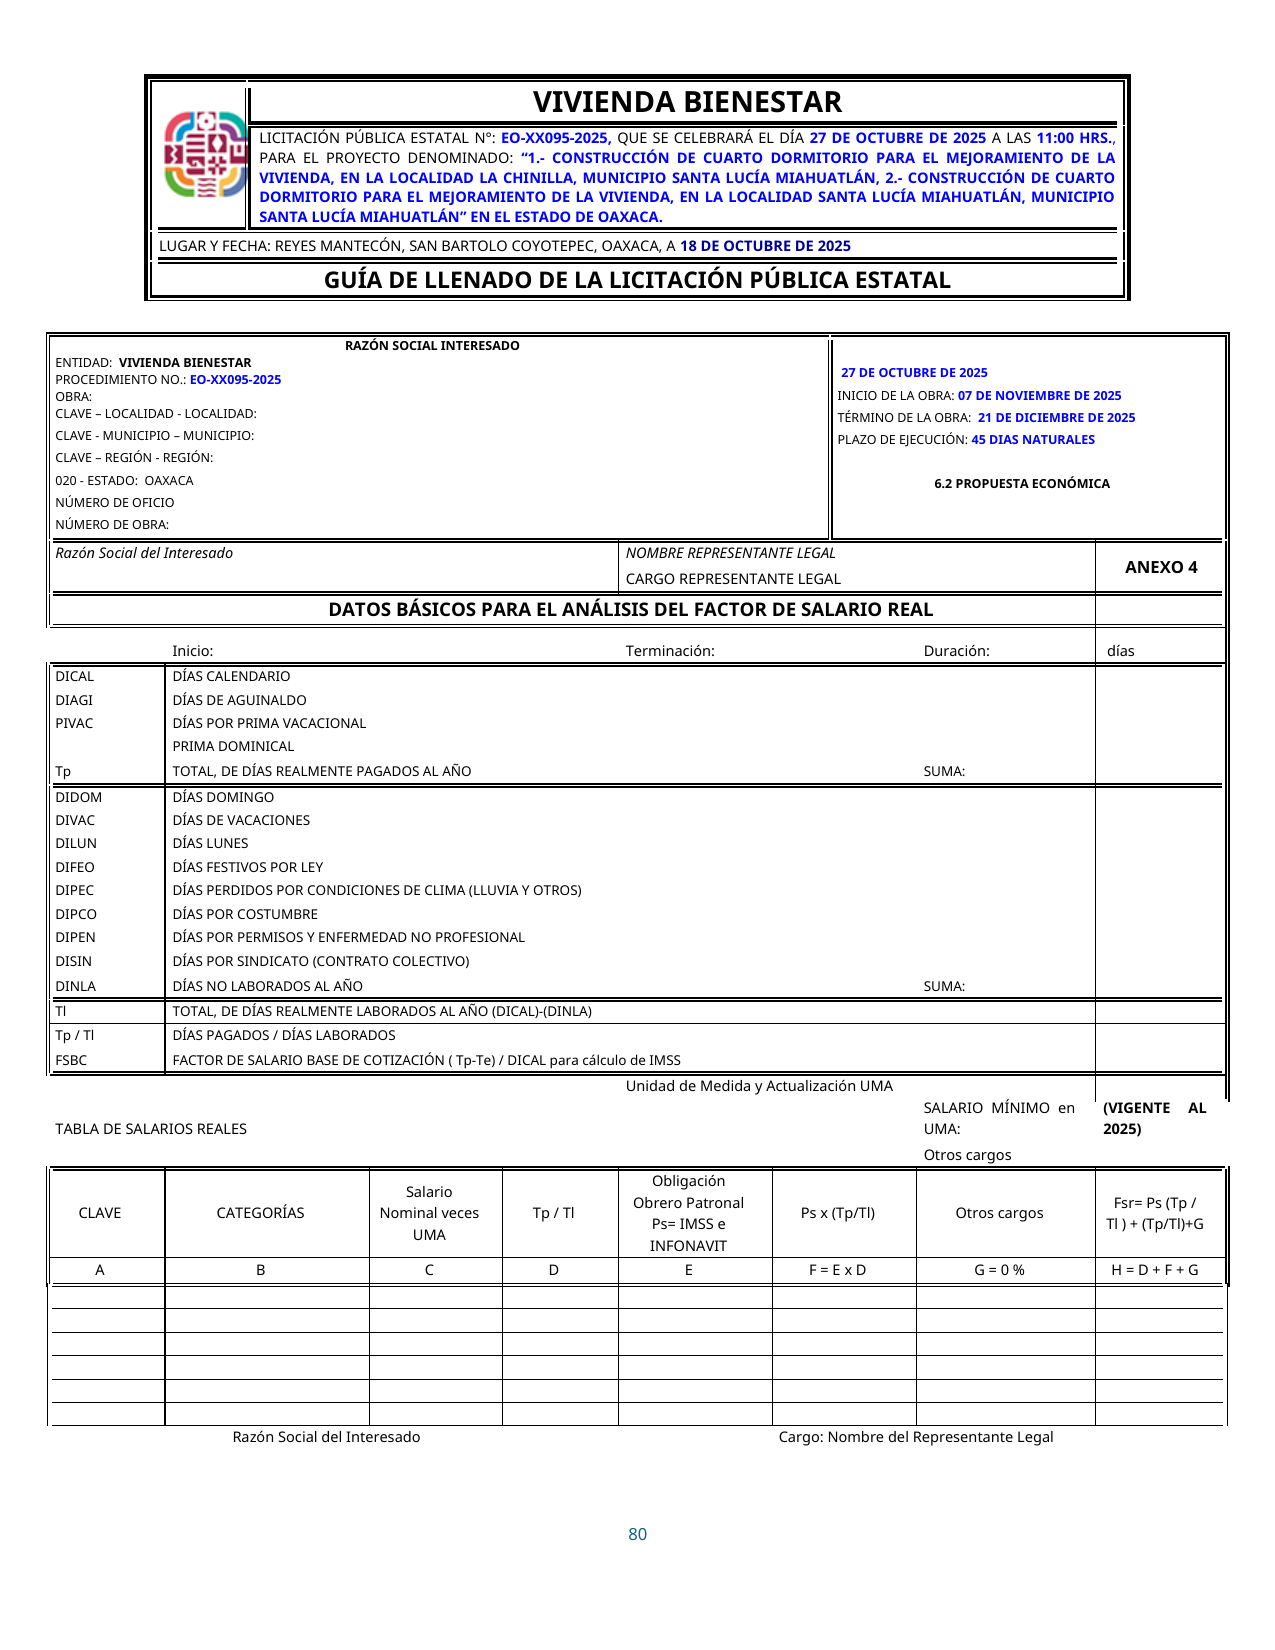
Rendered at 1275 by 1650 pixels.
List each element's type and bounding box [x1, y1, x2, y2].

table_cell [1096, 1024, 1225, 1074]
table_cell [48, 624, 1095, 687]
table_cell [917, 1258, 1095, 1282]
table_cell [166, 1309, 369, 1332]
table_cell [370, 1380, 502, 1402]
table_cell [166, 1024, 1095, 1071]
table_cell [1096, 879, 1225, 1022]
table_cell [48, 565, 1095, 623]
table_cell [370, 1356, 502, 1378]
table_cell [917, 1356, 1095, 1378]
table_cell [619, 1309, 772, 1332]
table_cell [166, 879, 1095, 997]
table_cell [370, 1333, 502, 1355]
picture [251, 103, 260, 121]
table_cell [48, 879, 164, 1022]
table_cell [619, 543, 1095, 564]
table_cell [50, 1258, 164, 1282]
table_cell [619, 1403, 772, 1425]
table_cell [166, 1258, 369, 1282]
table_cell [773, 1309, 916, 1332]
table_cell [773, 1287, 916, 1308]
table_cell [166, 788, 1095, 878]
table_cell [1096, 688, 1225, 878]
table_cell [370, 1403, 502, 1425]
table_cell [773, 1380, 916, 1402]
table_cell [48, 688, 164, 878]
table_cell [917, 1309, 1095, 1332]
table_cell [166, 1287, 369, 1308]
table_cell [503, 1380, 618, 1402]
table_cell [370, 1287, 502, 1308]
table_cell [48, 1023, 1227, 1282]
picture [153, 103, 245, 203]
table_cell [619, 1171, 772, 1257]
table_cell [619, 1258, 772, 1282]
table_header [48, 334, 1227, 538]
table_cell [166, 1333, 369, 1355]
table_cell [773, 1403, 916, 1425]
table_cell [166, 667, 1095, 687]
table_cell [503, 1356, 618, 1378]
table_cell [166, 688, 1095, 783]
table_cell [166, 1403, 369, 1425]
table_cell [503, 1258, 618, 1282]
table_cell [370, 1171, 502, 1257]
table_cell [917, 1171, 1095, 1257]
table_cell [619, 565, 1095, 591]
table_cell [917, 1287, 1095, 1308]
picture [251, 128, 260, 203]
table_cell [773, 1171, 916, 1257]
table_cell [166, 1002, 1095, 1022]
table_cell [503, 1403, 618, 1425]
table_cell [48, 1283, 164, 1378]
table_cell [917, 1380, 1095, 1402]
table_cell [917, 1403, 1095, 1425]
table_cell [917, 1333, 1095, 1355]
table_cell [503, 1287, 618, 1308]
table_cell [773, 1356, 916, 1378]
picture [246, 103, 260, 203]
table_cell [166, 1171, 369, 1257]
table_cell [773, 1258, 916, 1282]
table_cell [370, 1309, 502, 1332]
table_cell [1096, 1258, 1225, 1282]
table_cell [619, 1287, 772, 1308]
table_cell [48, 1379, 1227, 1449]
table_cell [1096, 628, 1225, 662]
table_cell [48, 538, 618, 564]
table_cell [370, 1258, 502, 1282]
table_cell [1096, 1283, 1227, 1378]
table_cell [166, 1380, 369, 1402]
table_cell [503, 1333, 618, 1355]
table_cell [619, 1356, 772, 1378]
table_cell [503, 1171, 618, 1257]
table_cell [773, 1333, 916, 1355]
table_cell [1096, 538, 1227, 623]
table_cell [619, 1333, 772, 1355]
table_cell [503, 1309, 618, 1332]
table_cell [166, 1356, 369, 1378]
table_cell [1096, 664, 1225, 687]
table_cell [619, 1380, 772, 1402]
